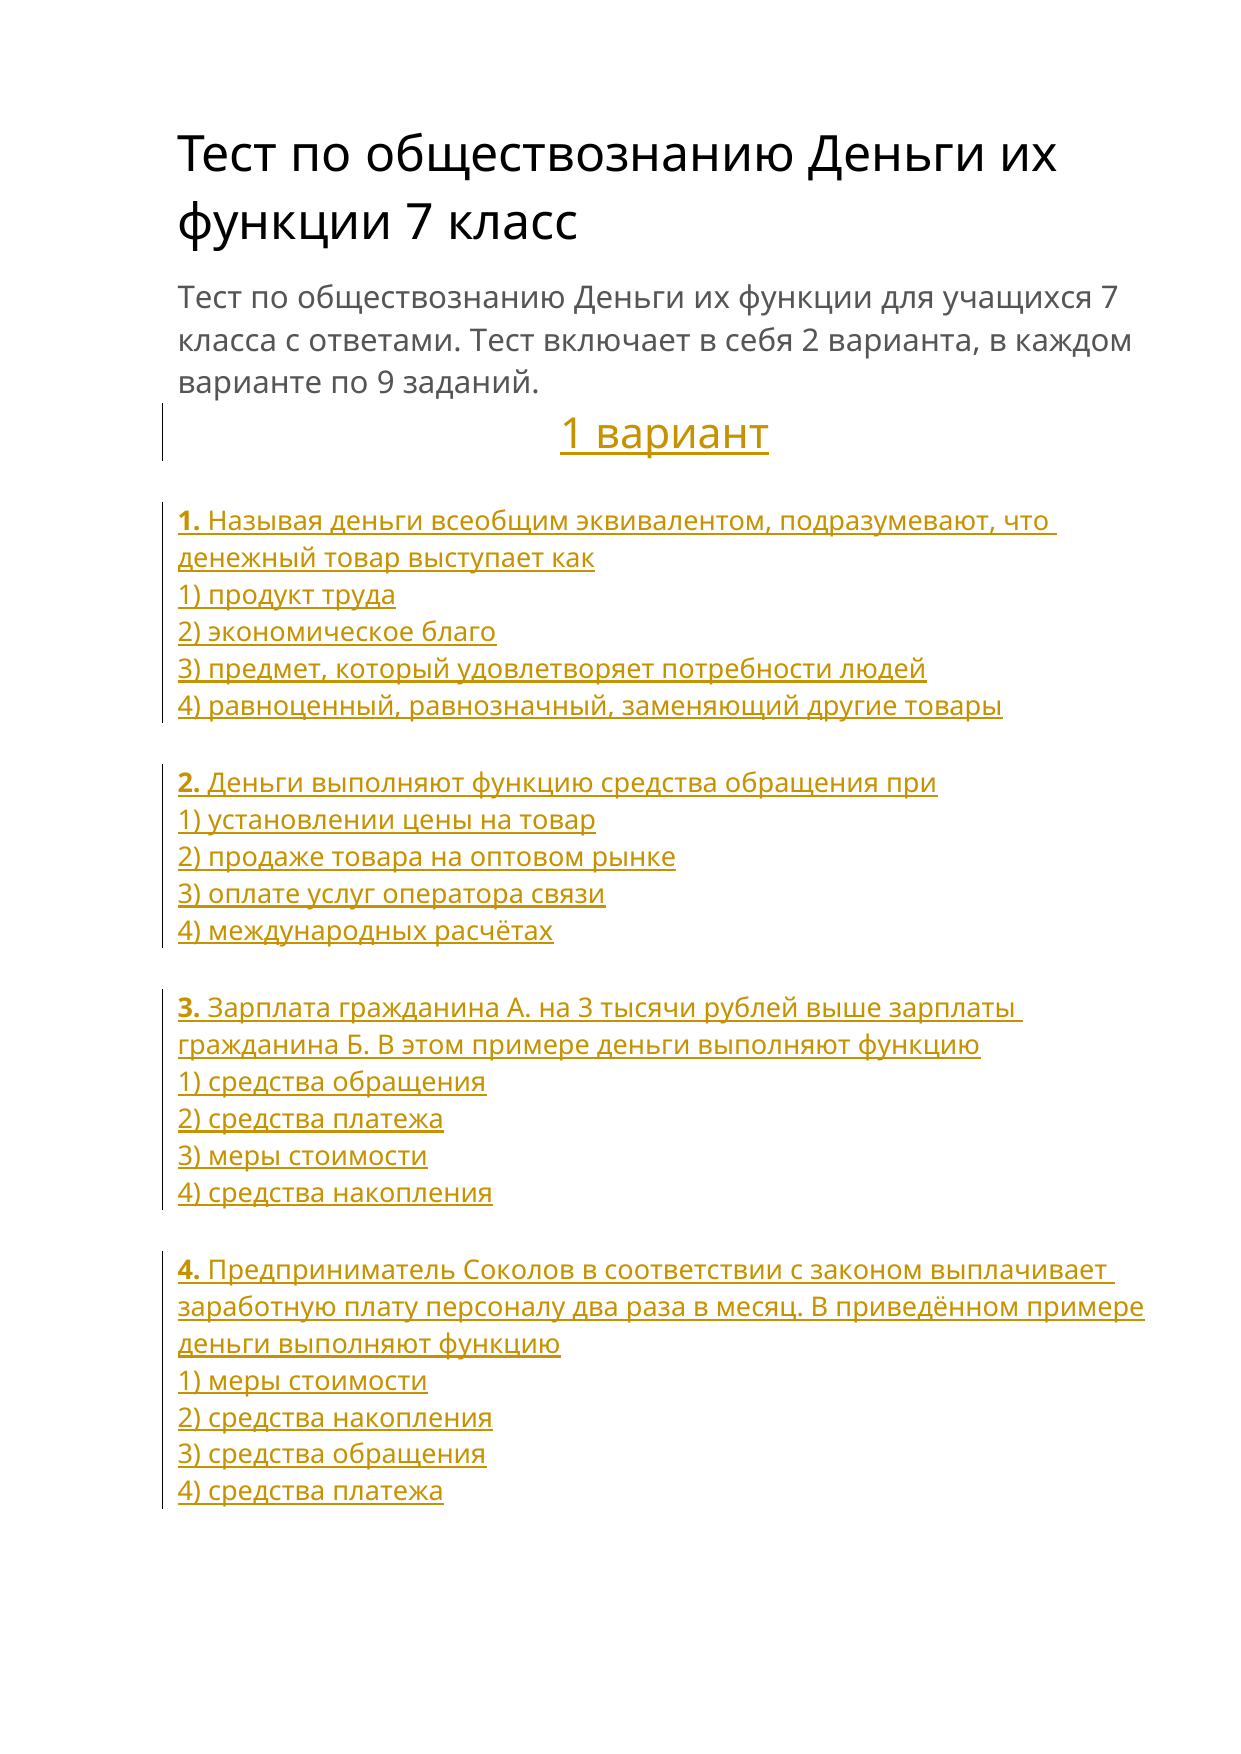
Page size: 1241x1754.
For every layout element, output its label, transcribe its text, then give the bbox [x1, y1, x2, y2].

text Тест по обществознанию Деньги их функции для учащихся 7 класса с ответами. Тест включает в себя 2 варианта, в каждом варианте по 9 заданий. [177, 275, 1152, 403]
text Тест по обществознанию Деньги их функции 7 класс [177, 118, 1152, 254]
